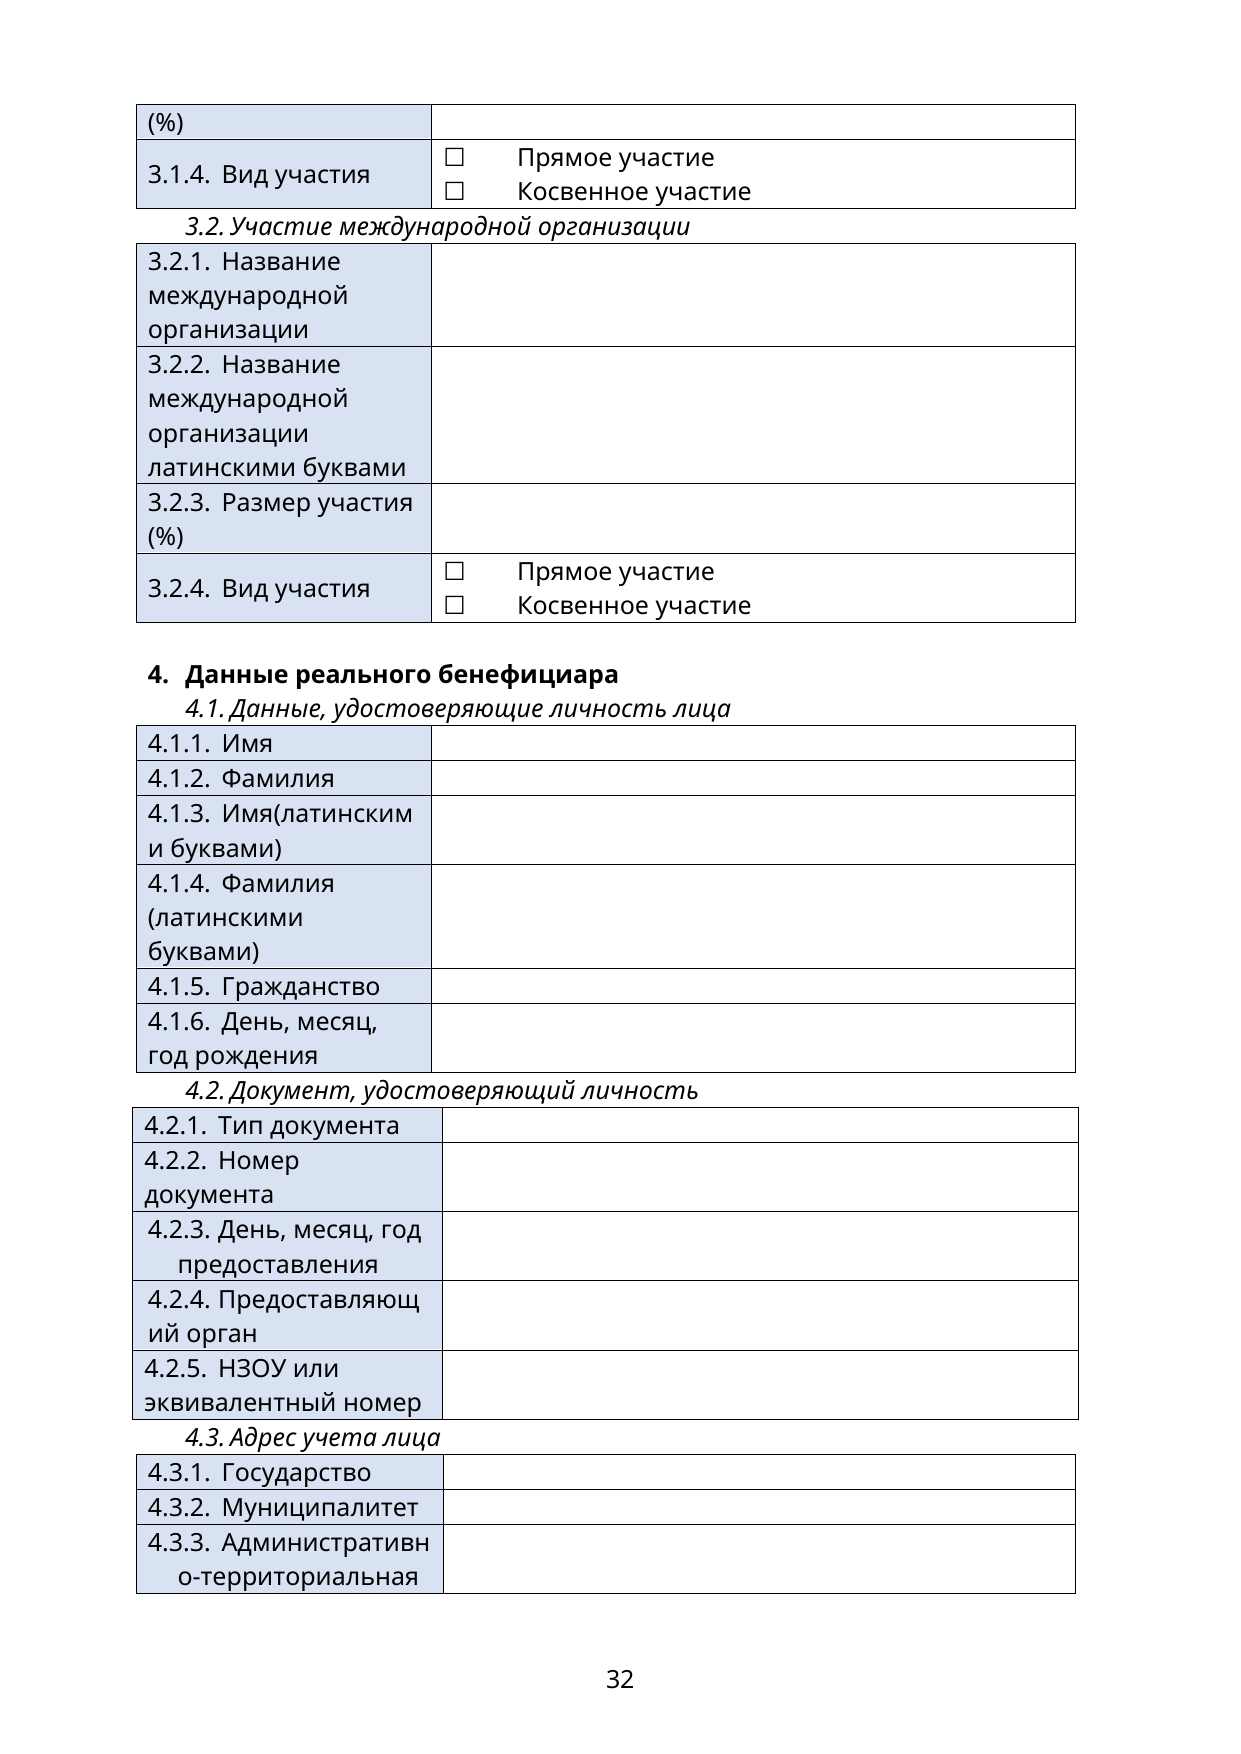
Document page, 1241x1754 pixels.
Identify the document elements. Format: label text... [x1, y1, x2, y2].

table_header Тип документа [133, 1108, 442, 1142]
table_cell Размер участия (%) [137, 105, 431, 138]
table_header Государство [137, 1455, 443, 1489]
table_cell [432, 761, 1075, 795]
table_header Имя [137, 726, 431, 760]
table_cell [432, 484, 1075, 552]
list Данные реального бенефициара [148, 657, 1092, 691]
table_cell [444, 1525, 1075, 1593]
table_cell [443, 1212, 1078, 1280]
table_cell Прямое участие Косвенное участие [432, 140, 1075, 208]
table_cell [432, 105, 1075, 138]
table_cell [432, 969, 1075, 1003]
table_cell День, месяц, год рождения [137, 1004, 431, 1072]
table_cell [432, 796, 1075, 864]
table_cell [443, 1143, 1078, 1211]
table_cell Муниципалитет [137, 1490, 443, 1524]
list Документ, удостоверяющий личность [185, 1073, 1092, 1107]
table_cell Вид участия [137, 554, 431, 622]
table_header [432, 726, 1075, 760]
table_cell Размер участия (%) [137, 484, 431, 552]
list Данные, удостоверяющие личность лица [185, 691, 1092, 725]
table_header Название международной организации [137, 244, 431, 346]
table_cell [443, 1351, 1078, 1419]
table_cell [444, 1490, 1075, 1524]
list Адрес учета лица [185, 1420, 1092, 1454]
table_cell Гражданство [137, 969, 431, 1003]
table_cell Вид участия [137, 140, 431, 208]
table_cell [432, 1004, 1075, 1072]
table_cell Фамилия (латинскими буквами) [137, 865, 431, 967]
table_cell [432, 865, 1075, 967]
table_cell Название международной организации латинскими буквами [137, 347, 431, 483]
table_cell Прямое участие Косвенное участие [432, 554, 1075, 622]
table_header [432, 244, 1075, 346]
table_cell [443, 1281, 1078, 1349]
table_cell [432, 347, 1075, 483]
table_cell Предоставляющий орган [133, 1281, 442, 1349]
table_cell Фамилия [137, 761, 431, 795]
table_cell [137, 1525, 443, 1593]
table_header [444, 1455, 1075, 1489]
table_cell Имя(латинскими буквами) [137, 796, 431, 864]
table_cell НЗОУ или эквивалентный номер [133, 1351, 442, 1419]
list Участие международной организации [185, 209, 1092, 243]
table_cell Номер документа [133, 1143, 442, 1211]
table_header [443, 1108, 1078, 1142]
table_cell День, месяц, год предоставления [133, 1212, 442, 1280]
